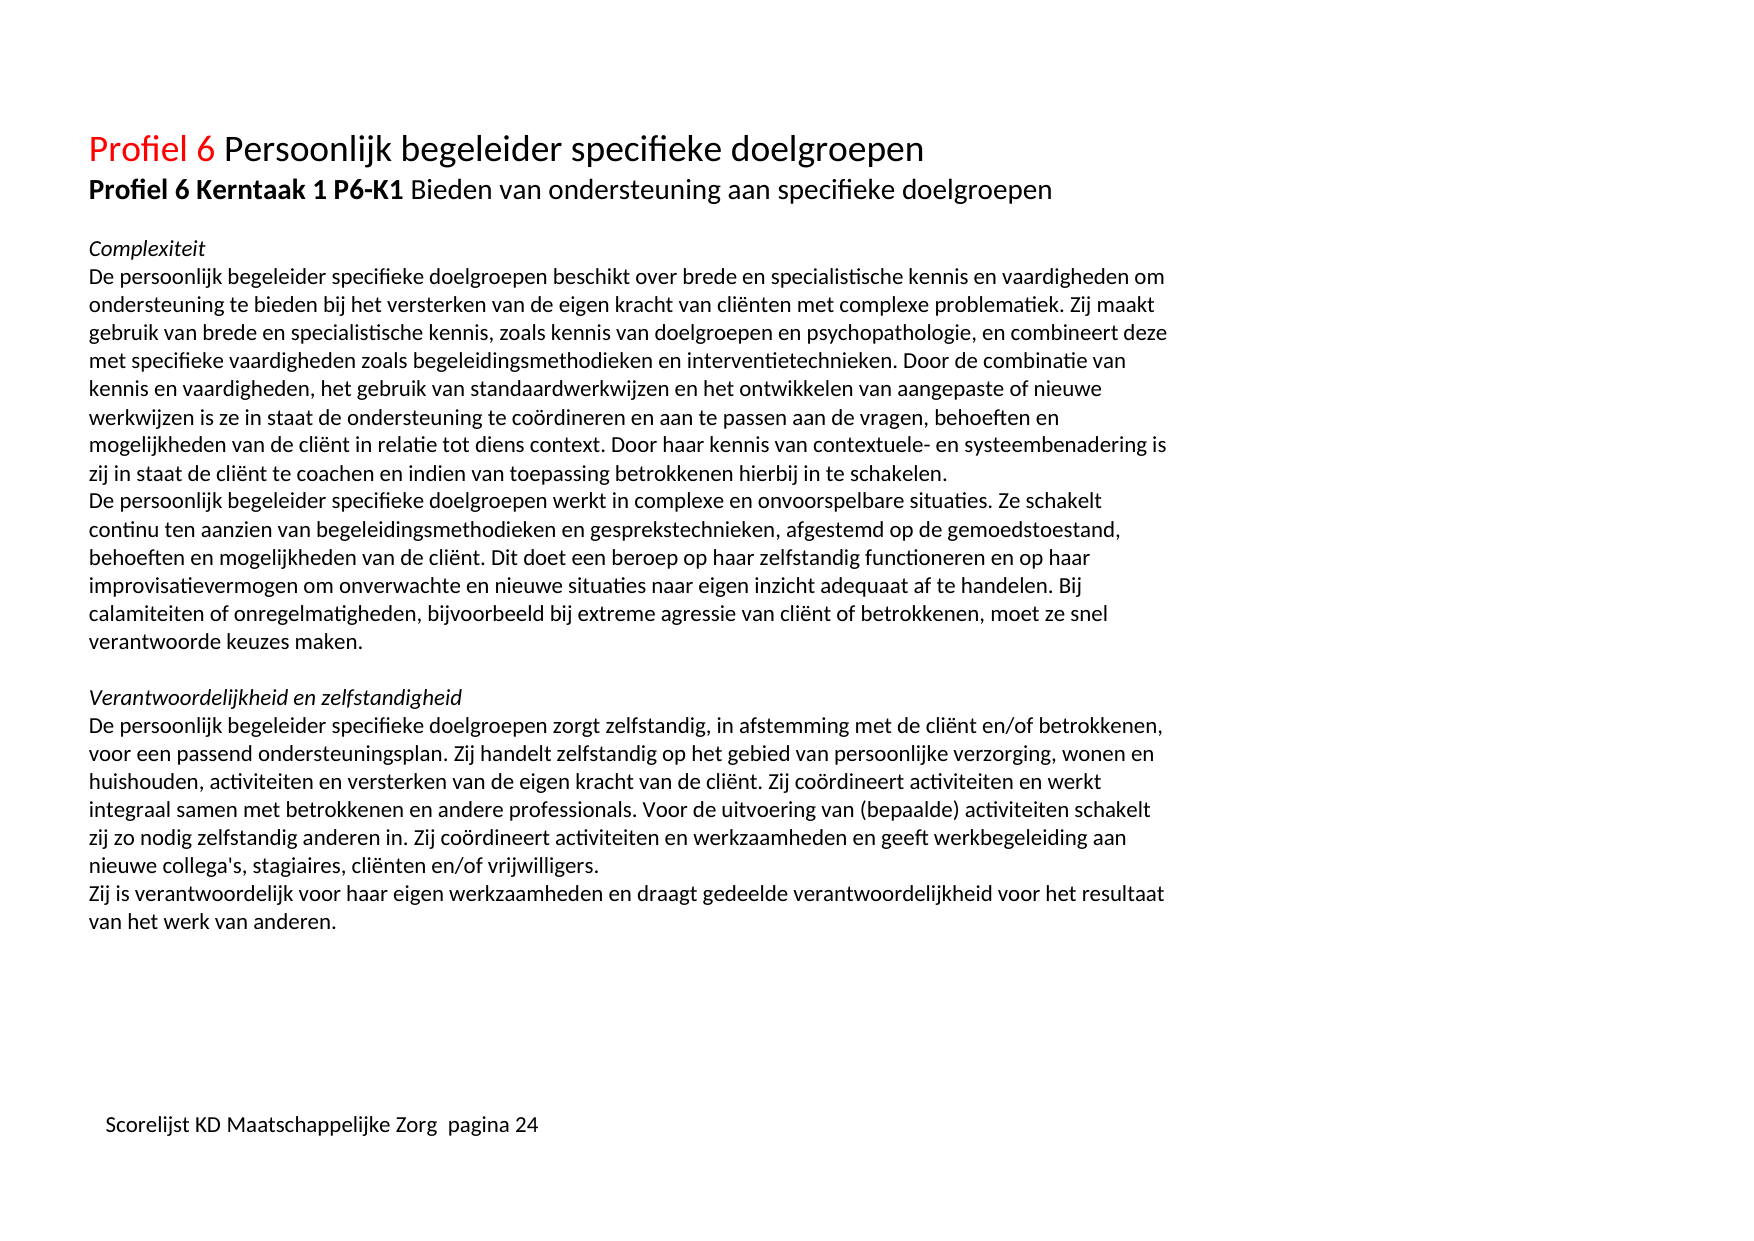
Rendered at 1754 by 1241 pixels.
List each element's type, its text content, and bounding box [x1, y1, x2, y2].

text zij zo nodig zelfstandig anderen in. Zij coördineert activiteiten en werkzaamheden en geeft werkbegeleiding aan [59, 823, 1608, 851]
text met specifieke vaardigheden zoals begeleidingsmethodieken en interventietechnieken. Door de combinatie van [59, 347, 1608, 374]
text verantwoorde keuzes maken. [59, 627, 1608, 655]
text gebruik van brede en specialistische kennis, zoals kennis van doelgroepen en psychopathologie, en combineert deze [59, 318, 1608, 347]
text Profiel 6 Kerntaak 1 P6-K1 Bieden van ondersteuning aan specifieke doelgroepen [59, 171, 1608, 206]
text kennis en vaardigheden, het gebruik van standaardwerkwijzen en het ontwikkelen van aangepaste of nieuwe [59, 374, 1608, 403]
text voor een passend ondersteuningsplan. Zij handelt zelfstandig op het gebied van persoonlijke verzorging, wonen en [59, 739, 1608, 767]
text mogelijkheden van de cliënt in relatie tot diens context. Door haar kennis van contextuele- en systeembenadering is [59, 431, 1608, 459]
text zij in staat de cliënt te coachen en indien van toepassing betrokkenen hierbij in te schakelen. [59, 459, 1608, 487]
text integraal samen met betrokkenen en andere professionals. Voor de uitvoering van (bepaalde) activiteiten schakelt [59, 795, 1608, 823]
text Complexiteit [59, 234, 1608, 262]
text De persoonlijk begeleider specifieke doelgroepen werkt in complexe en onvoorspelbare situaties. Ze schakelt [59, 487, 1608, 515]
text Zij is verantwoordelijk voor haar eigen werkzaamheden en draagt gedeelde verantwoordelijkheid voor het resultaat [59, 879, 1608, 907]
text nieuwe collega's, stagiaires, cliënten en/of vrijwilligers. [59, 851, 1608, 879]
text continu ten aanzien van begeleidingsmethodieken en gesprekstechnieken, afgestemd op de gemoedstoestand, [59, 515, 1608, 543]
text Verantwoordelijkheid en zelfstandigheid [59, 683, 1608, 711]
text improvisatievermogen om onverwachte en nieuwe situaties naar eigen inzicht adequaat af te handelen. Bij [59, 571, 1608, 599]
text De persoonlijk begeleider specifieke doelgroepen zorgt zelfstandig, in afstemming met de cliënt en/of betrokkenen, [59, 711, 1608, 739]
text ondersteuning te bieden bij het versterken van de eigen kracht van cliënten met complexe problematiek. Zij maakt [59, 291, 1608, 318]
text werkwijzen is ze in staat de ondersteuning te coördineren en aan te passen aan de vragen, behoeften en [59, 403, 1608, 431]
text van het werk van anderen. [59, 907, 1608, 935]
text Profiel 6 Persoonlijk begeleider specifieke doelgroepen [59, 125, 1608, 171]
text calamiteiten of onregelmatigheden, bijvoorbeeld bij extreme agressie van cliënt of betrokkenen, moet ze snel [59, 599, 1608, 627]
text behoeften en mogelijkheden van de cliënt. Dit doet een beroep op haar zelfstandig functioneren en op haar [59, 543, 1608, 571]
text De persoonlijk begeleider specifieke doelgroepen beschikt over brede en specialistische kennis en vaardigheden om [59, 262, 1608, 291]
text huishouden, activiteiten en versterken van de eigen kracht van de cliënt. Zij coördineert activiteiten en werkt [59, 767, 1608, 795]
